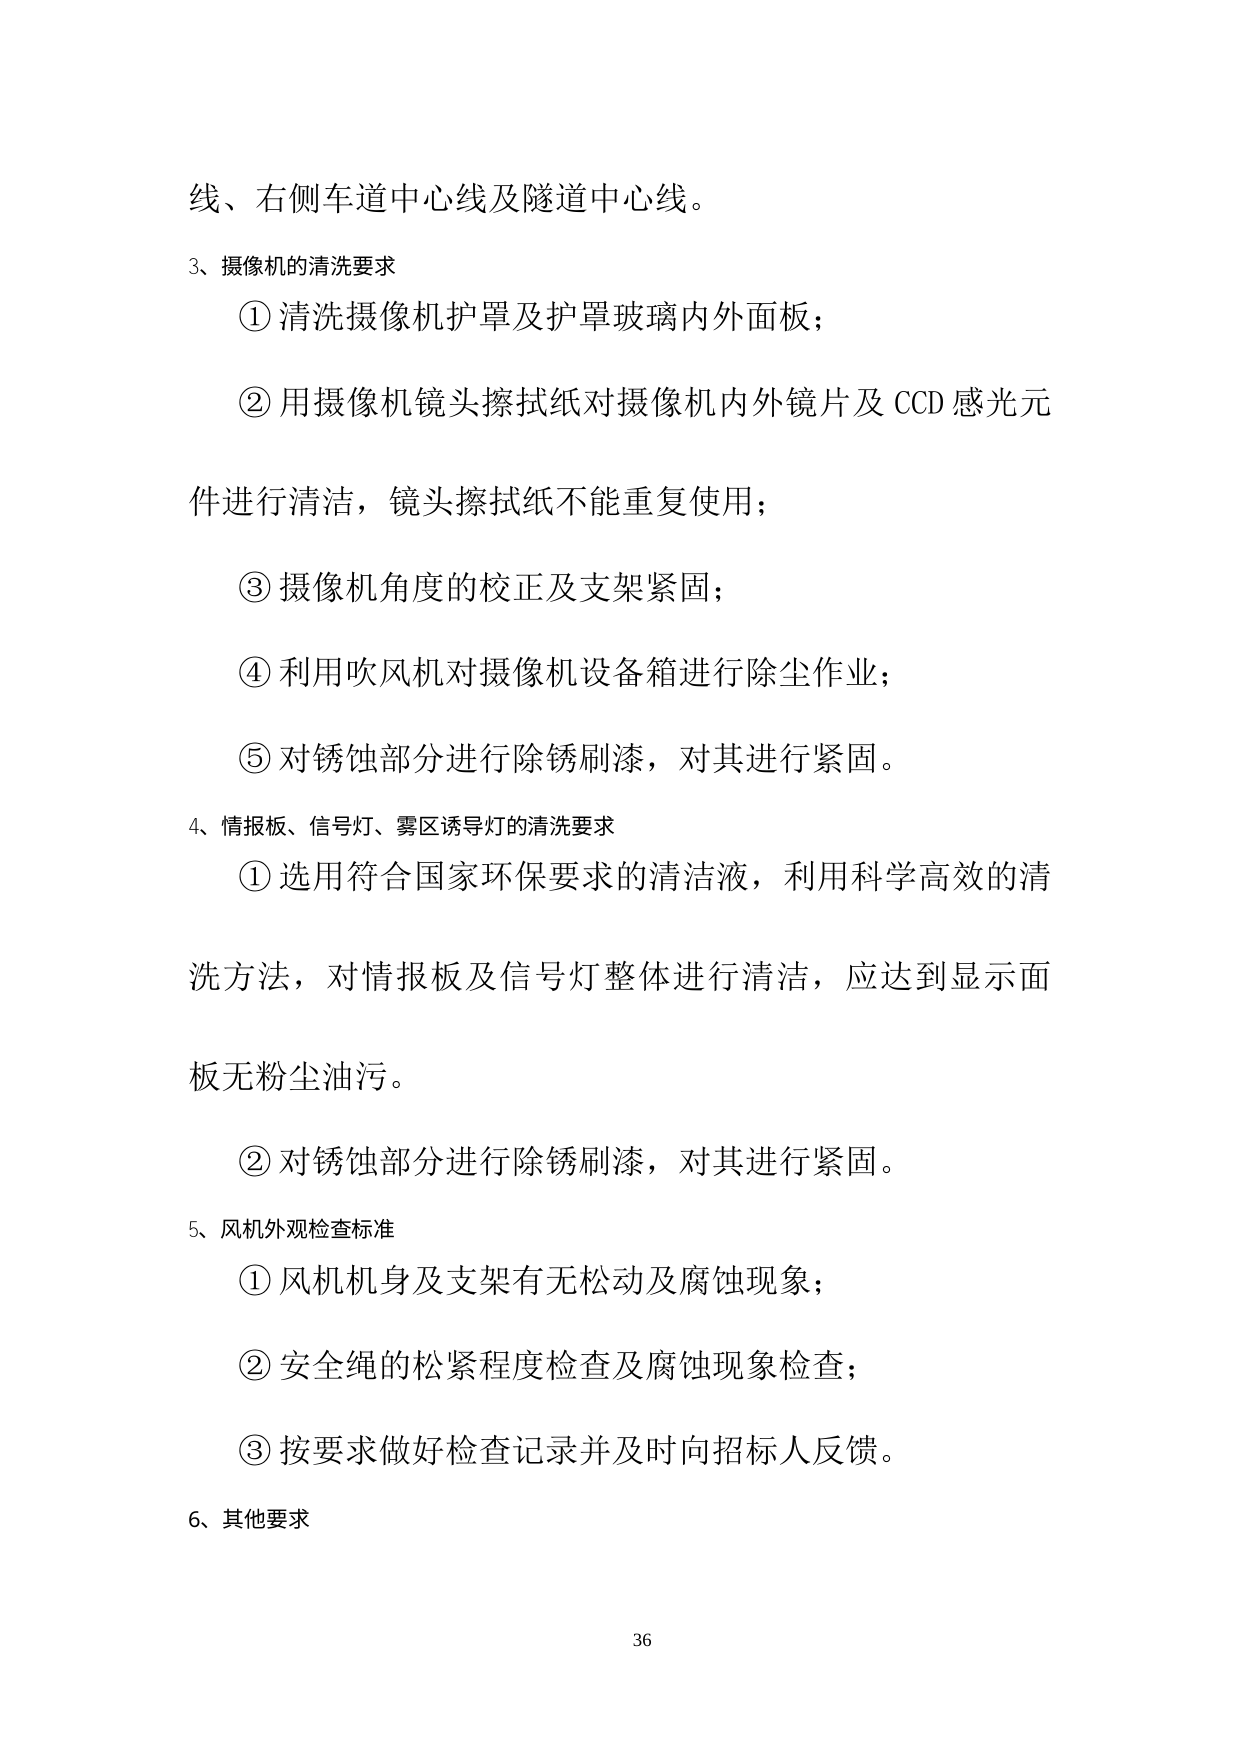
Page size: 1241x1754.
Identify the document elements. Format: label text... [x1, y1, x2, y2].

text ②用摄像机镜头擦拭纸对摄像机内外镜片及CCD感光元件进行清洁，镜头擦拭纸不能重复使用； [188, 367, 1052, 533]
text ②对锈蚀部分进行除锈刷漆，对其进行紧固。 [188, 1126, 1052, 1192]
list 其他要求 [188, 1501, 1052, 1534]
text 3、摄像机的清洗要求 [188, 248, 1052, 281]
text ①风机机身及支架有无松动及腐蚀现象； [188, 1244, 1052, 1311]
text ①清洗摄像机护罩及护罩玻璃内外面板； [188, 281, 1052, 348]
text 4、情报板、信号灯、雾区诱导灯的清洗要求 [188, 808, 1052, 841]
text ①选用符合国家环保要求的清洁液，利用科学高效的清洗方法，对情报板及信号灯整体进行清洁，应达到显示面板无粉尘油污。 [188, 841, 1052, 1107]
text ③摄像机角度的校正及支架紧固； [188, 552, 1052, 618]
text ②安全绳的松紧程度检查及腐蚀现象检查； [188, 1330, 1052, 1396]
text 5、风机外观检查标准 [188, 1211, 1052, 1244]
text ④利用吹风机对摄像机设备箱进行除尘作业； [188, 637, 1052, 703]
text ③按要求做好检查记录并及时向招标人反馈。 [188, 1415, 1052, 1482]
text ⑤对锈蚀部分进行除锈刷漆，对其进行紧固。 [188, 722, 1052, 789]
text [188, 162, 1052, 229]
